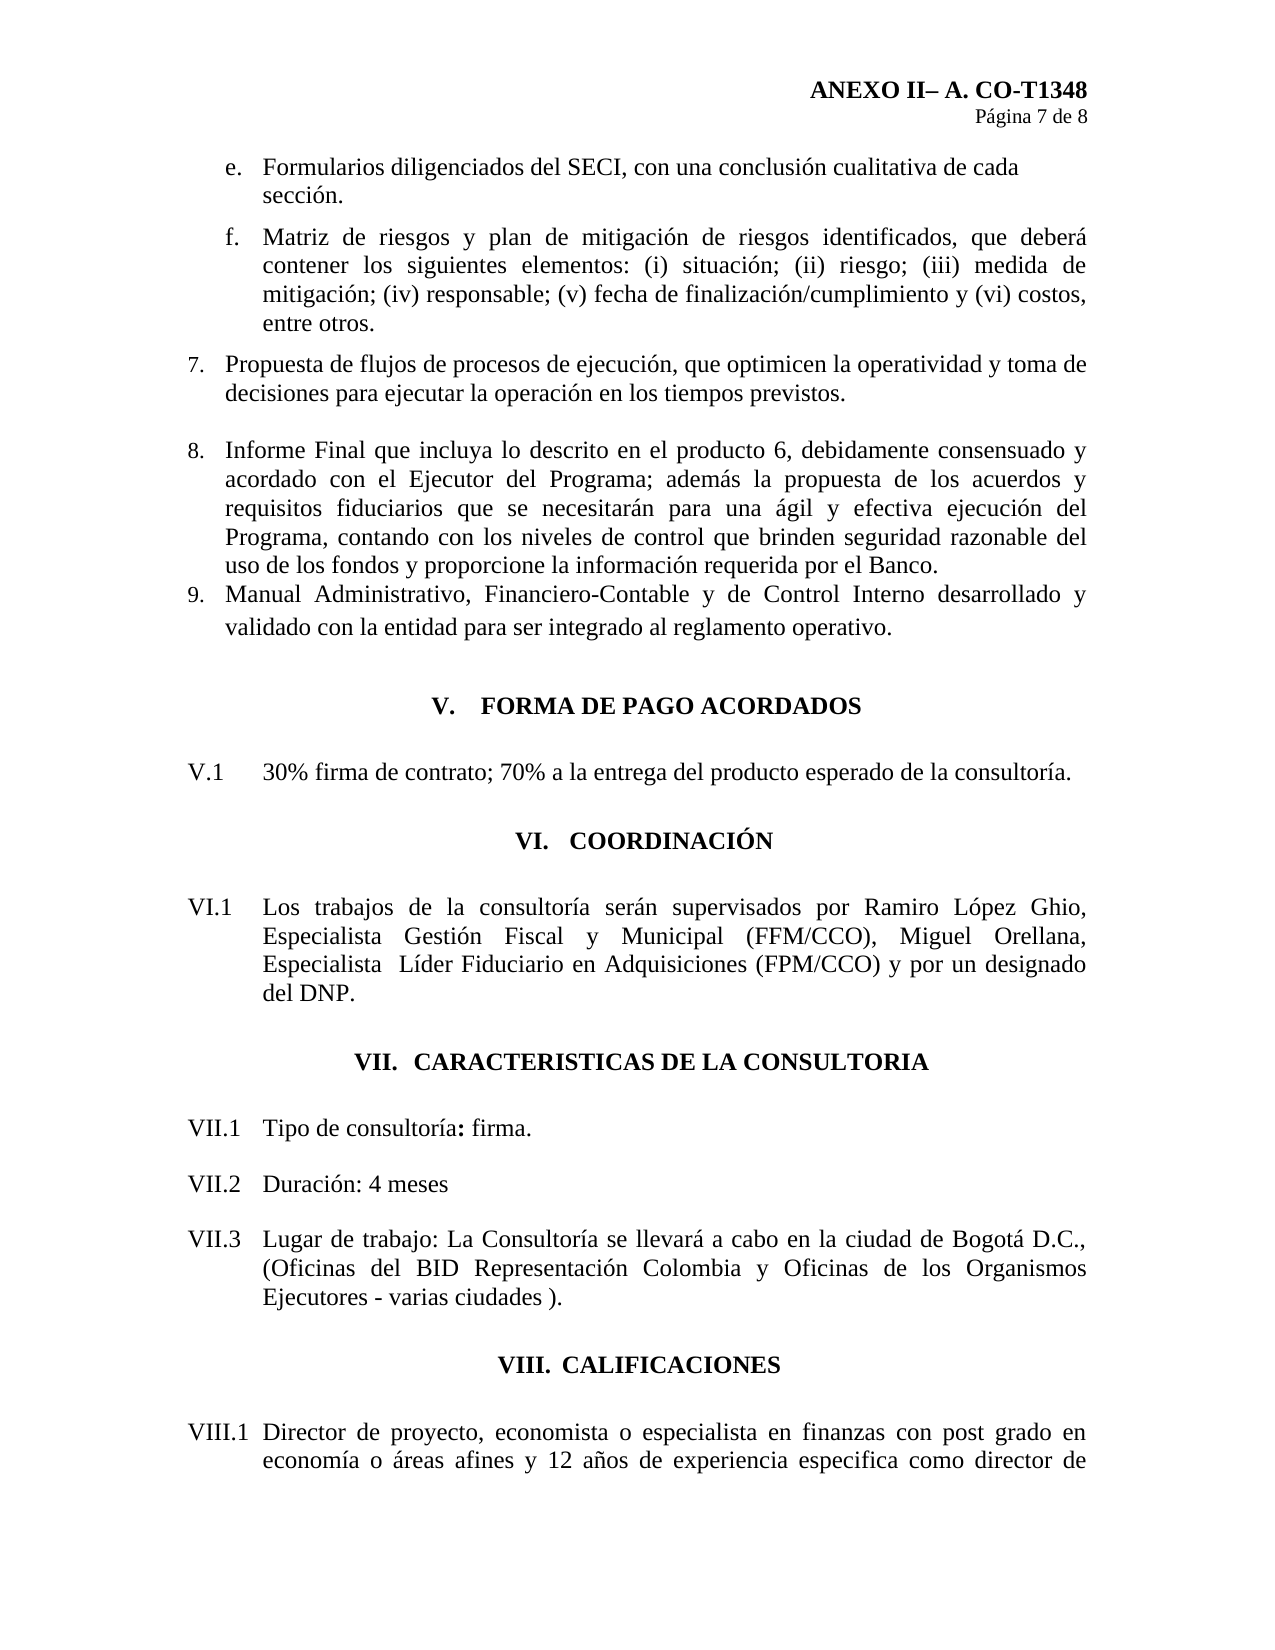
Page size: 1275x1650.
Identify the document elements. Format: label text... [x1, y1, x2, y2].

list Propuesta de flujos de procesos de ejecución, que optimicen la operatividad y toma de decisiones para ejecutar la operación en los tiempos previstos. [187, 349, 1087, 407]
text FORMA DE PAGO ACORDADOS [187, 691, 1087, 720]
list Matriz de riesgos y plan de mitigación de riesgos identificados, que deberá contener los siguientes elementos: (i) situación; (ii) riesgo; (iii) medida de mitigación; (iv) responsable; (v) fecha de finalización/cumplimiento y (vi) costos, entre otros. [225, 222, 1087, 337]
text CARACTERISTICAS DE LA CONSULTORIA [187, 1047, 1087, 1075]
text Tipo de consultoría: firma. [187, 1113, 1087, 1142]
text Lugar de trabajo: La Consultoría se llevará a cabo en la ciudad de Bogotá D.C., (Oficinas del BID Representación Colombia y Oficinas de los Organismos Ejecutores - varias ciudades ). [187, 1224, 1087, 1311]
text Duración: 4 meses [187, 1169, 1087, 1197]
list Manual Administrativo, Financiero-Contable y de Control Interno desarrollado y validado con la entidad para ser integrado al reglamento operativo. [187, 579, 1087, 641]
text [187, 1417, 1087, 1474]
list Formularios diligenciados del SECI, con una conclusión cualitativa de cada sección. [225, 152, 1087, 209]
text COORDINACIÓN [187, 826, 1087, 854]
text 30% firma de contrato; 70% a la entrega del producto esperado de la consultoría. [187, 757, 1087, 786]
text CALIFICACIONES [187, 1350, 1087, 1379]
text Los trabajos de la consultoría serán supervisados por Ramiro López Ghio, Especialista Gestión Fiscal y Municipal (FFM/CCO), Miguel Orellana, Especialista Líder Fiduciario en Adquisiciones (FPM/CCO) y por un designado del DNP. [187, 892, 1087, 1007]
list Informe Final que incluya lo descrito en el producto 6, debidamente consensuado y acordado con el Ejecutor del Programa; además la propuesta de los acuerdos y requisitos fiduciarios que se necesitarán para una ágil y efectiva ejecución del Programa, contando con los niveles de control que brinden seguridad razonable del uso de los fondos y proporcione la información requerida por el Banco. [187, 436, 1087, 579]
